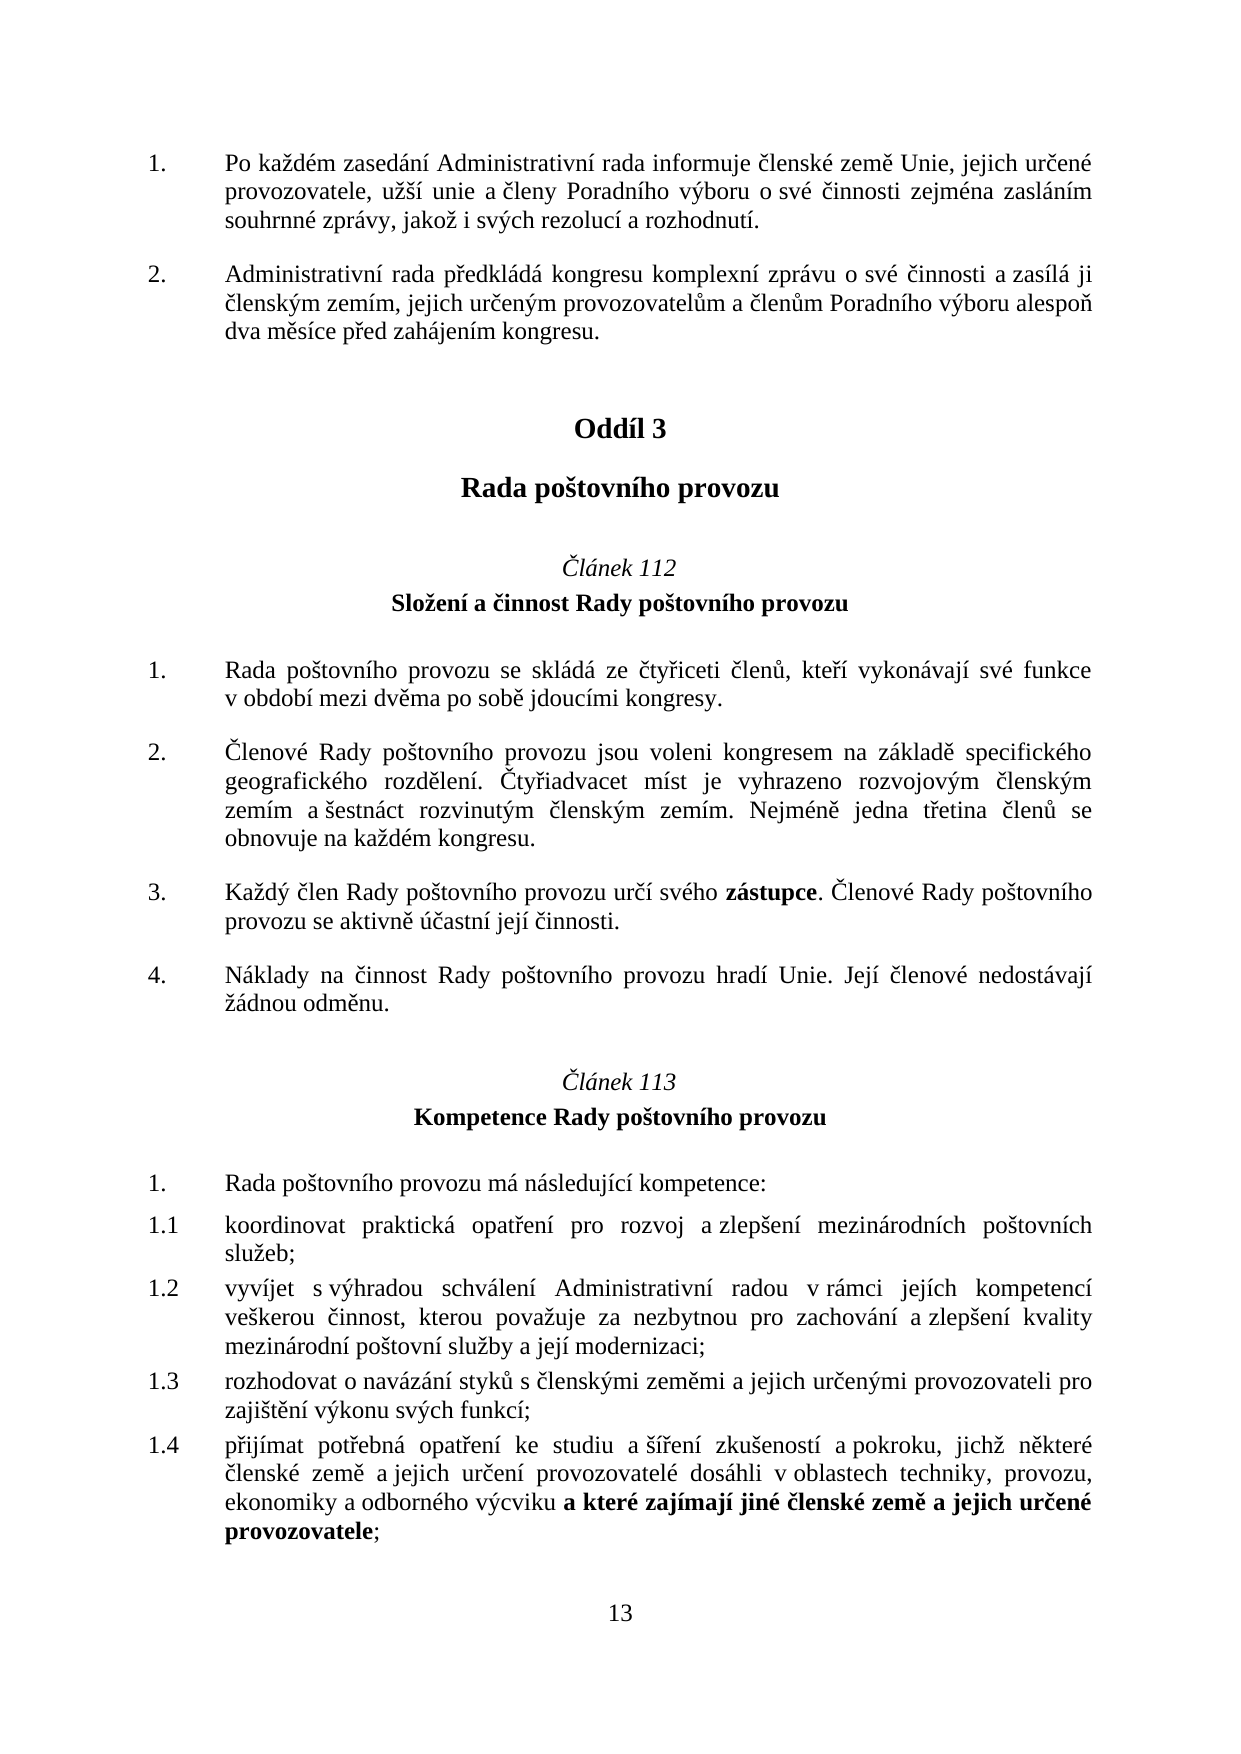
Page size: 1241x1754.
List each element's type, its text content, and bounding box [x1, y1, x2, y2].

text Kompetence Rady poštovního provozu [148, 1102, 1092, 1131]
text Rada poštovního provozu [148, 470, 1092, 503]
text Článek 112 [148, 553, 1092, 582]
text Článek 113 [148, 1067, 1092, 1096]
text Oddíl 3 [148, 411, 1092, 445]
list Rada poštovního provozu se skládá ze čtyřiceti členů, kteří vykonávají své funkce v období mezi dvěma po sobě jdoucími kongresy. [148, 655, 1092, 712]
text Složení a činnost Rady poštovního provozu [148, 588, 1092, 617]
text 1.2 vyvíjet s výhradou schválení Administrativní radou v rámci jejích kompetencí veškerou činnost, kterou považuje za nezbytnou pro zachování a zlepšení kvality mezinárodní poštovní služby a její modernizaci; [148, 1273, 1092, 1360]
text 1.1 koordinovat praktická opatření pro rozvoj a zlepšení mezinárodních poštovních služeb; [148, 1210, 1092, 1267]
list Rada poštovního provozu má následující kompetence: [148, 1168, 1092, 1197]
text 1.4 přijímat potřebná opatření ke studiu a šíření zkušeností a pokroku, jichž některé členské země a jejich určení provozovatelé dosáhli v oblastech techniky, provozu, ekonomiky a odborného výcviku a které zajímají jiné členské země a jejich určené provozovatele [148, 1430, 1092, 1545]
list Každý člen Rady poštovního provozu určí svého zástupce. Členové Rady poštovního provozu se aktivně účastní její činnosti. [148, 877, 1092, 935]
list Náklady na činnost Rady poštovního provozu hradí Unie. Její členové nedostávají žádnou odměnu. [148, 960, 1092, 1017]
list Členové Rady poštovního provozu jsou voleni kongresem na základě specifického geografického rozdělení. Čtyřiadvacet míst je vyhrazeno rozvojovým členským zemím a šestnáct rozvinutým členským zemím. Nejméně jedna třetina členů se obnovuje na každém kongresu. [148, 737, 1092, 852]
text 1.3 rozhodovat o navázání styků s členskými zeměmi a jejich určenými provozovateli pro zajištění výkonu svých funkcí; [148, 1366, 1092, 1423]
list Po každém zasedání Administrativní rada informuje členské země Unie, jejich určené provozovatele, užší unie a členy Poradního výboru o své činnosti zejména zasláním souhrnné zprávy, jakož i svých rezolucí a rozhodnutí. [148, 148, 1092, 234]
list Administrativní rada předkládá kongresu komplexní zprávu o své činnosti a zasílá ji členským zemím, jejich určeným provozovatelům a členům Poradního výboru alespoň dva měsíce před zahájením kongresu. [148, 259, 1092, 345]
